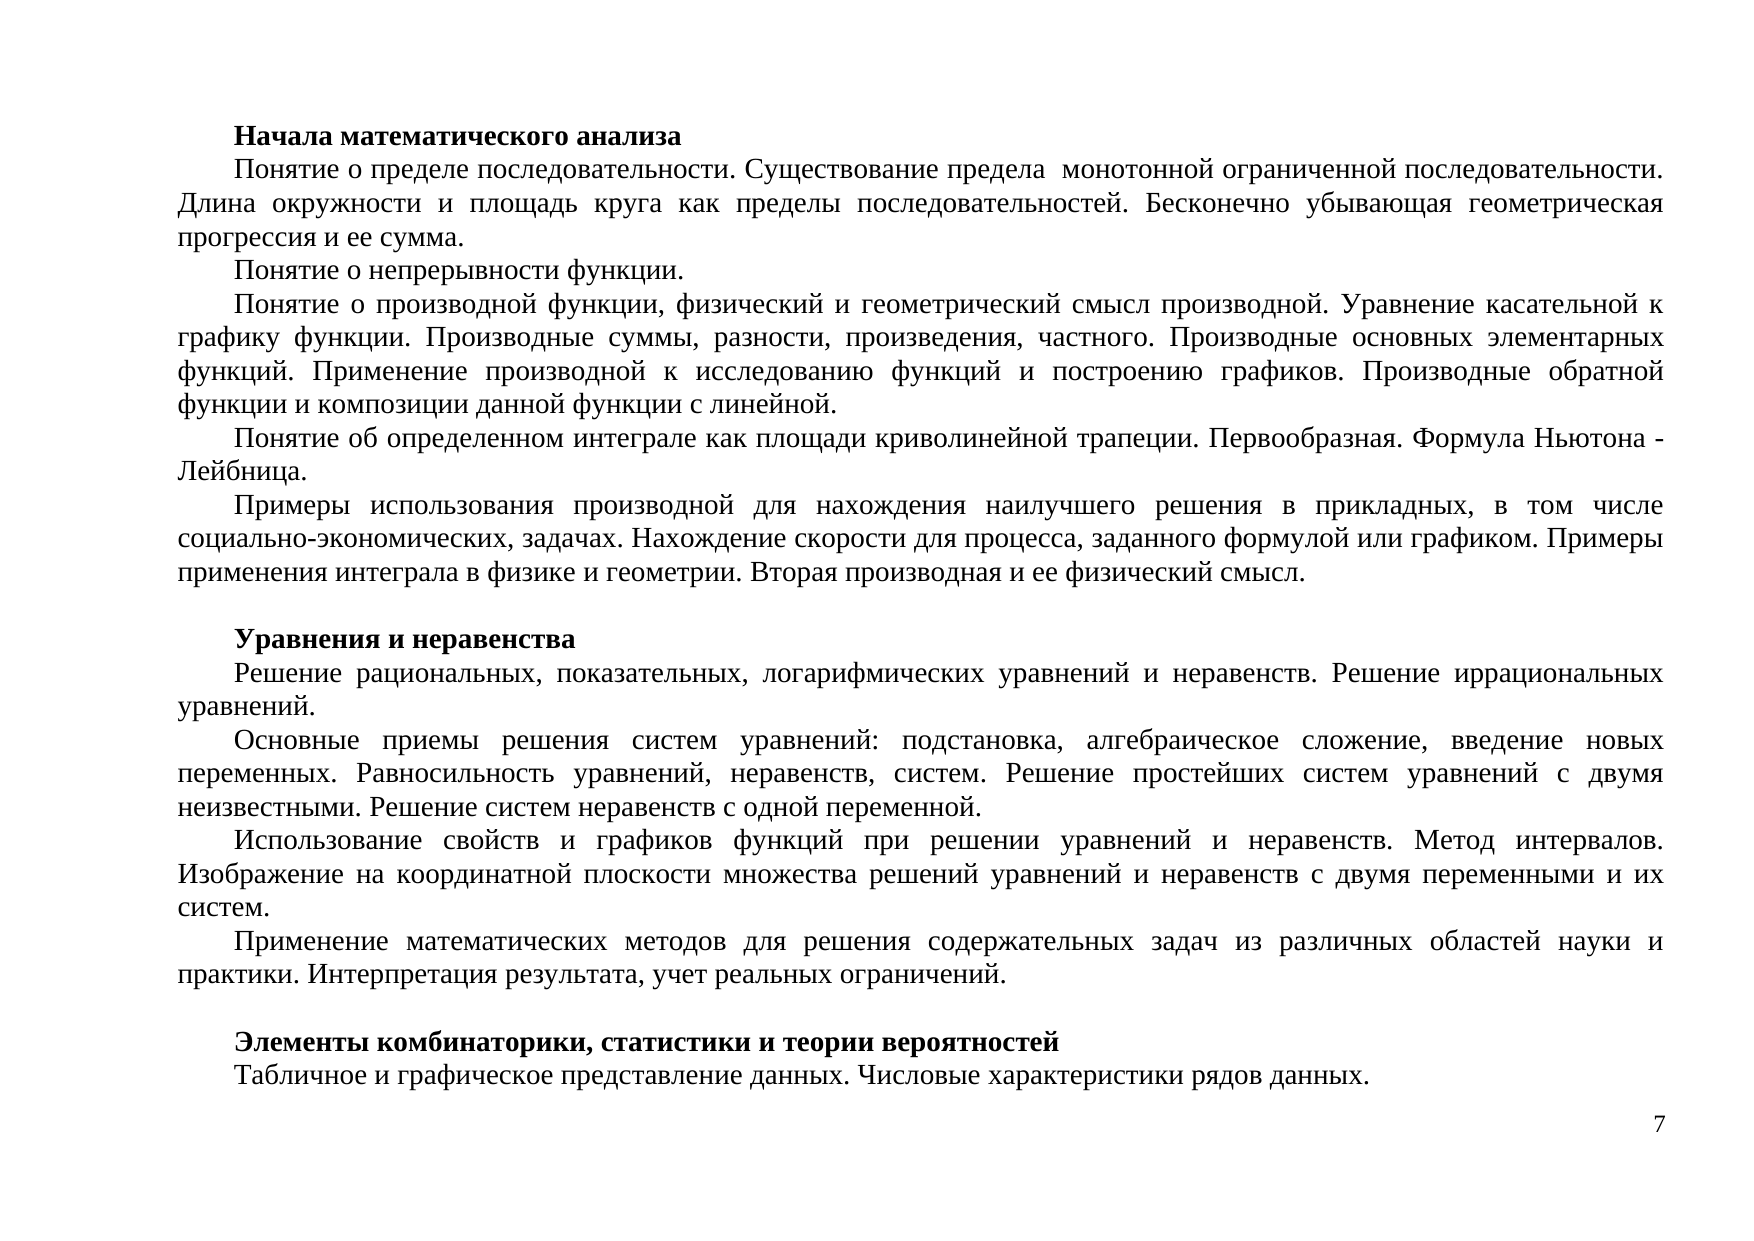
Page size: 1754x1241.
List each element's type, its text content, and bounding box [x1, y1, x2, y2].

text Элементы комбинаторики, статистики и теории вероятностей [177, 1024, 1665, 1057]
text Уравнения и неравенства [177, 621, 1665, 655]
text Основные приемы решения систем уравнений: подстановка, алгебраическое сложение, введение новых переменных. Равносильность уравнений, неравенств, систем. Решение простейших систем уравнений с двумя неизвестными. Решение систем неравенств с одной переменной. [177, 722, 1665, 822]
text Понятие о производной функции, физический и геометрический смысл производной. Уравнение касательной к графику функции. Производные суммы, разности, произведения, частного. Производные основных элементарных функций. Применение производной к исследованию функций и построению графиков. Производные обратной функции и композиции данной функции с линейной. [177, 286, 1665, 420]
text Решение рациональных, показательных, логарифмических уравнений и неравенств. Решение иррациональных уравнений. [177, 655, 1665, 722]
text Табличное и графическое представление данных. Числовые характеристики рядов данных. [177, 1057, 1665, 1091]
text Применение математических методов для решения содержательных задач из различных областей науки и практики. Интерпретация результата, учет реальных ограничений. [177, 923, 1665, 990]
text Понятие о непрерывности функции. [177, 252, 1665, 286]
text Понятие об определенном интеграле как площади криволинейной трапеции. Первообразная. Формула Ньютона - Лейбница. [177, 420, 1665, 487]
text Использование свойств и графиков функций при решении уравнений и неравенств. Метод интервалов. Изображение на координатной плоскости множества решений уравнений и неравенств с двумя переменными и их систем. [177, 822, 1665, 923]
text Примеры использования производной для нахождения наилучшего решения в прикладных, в том числе социально-экономических, задачах. Нахождение скорости для процесса, заданного формулой или графиком. Примеры применения интеграла в физике и геометрии. Вторая производная и ее физический смысл. [177, 487, 1665, 588]
text Начала математического анализа [177, 118, 1665, 152]
text Понятие о пределе последовательности. Существование предела монотонной ограниченной последовательности. Длина окружности и площадь круга как пределы последовательностей. Бесконечно убывающая геометрическая прогрессия и ее сумма. [177, 152, 1665, 252]
